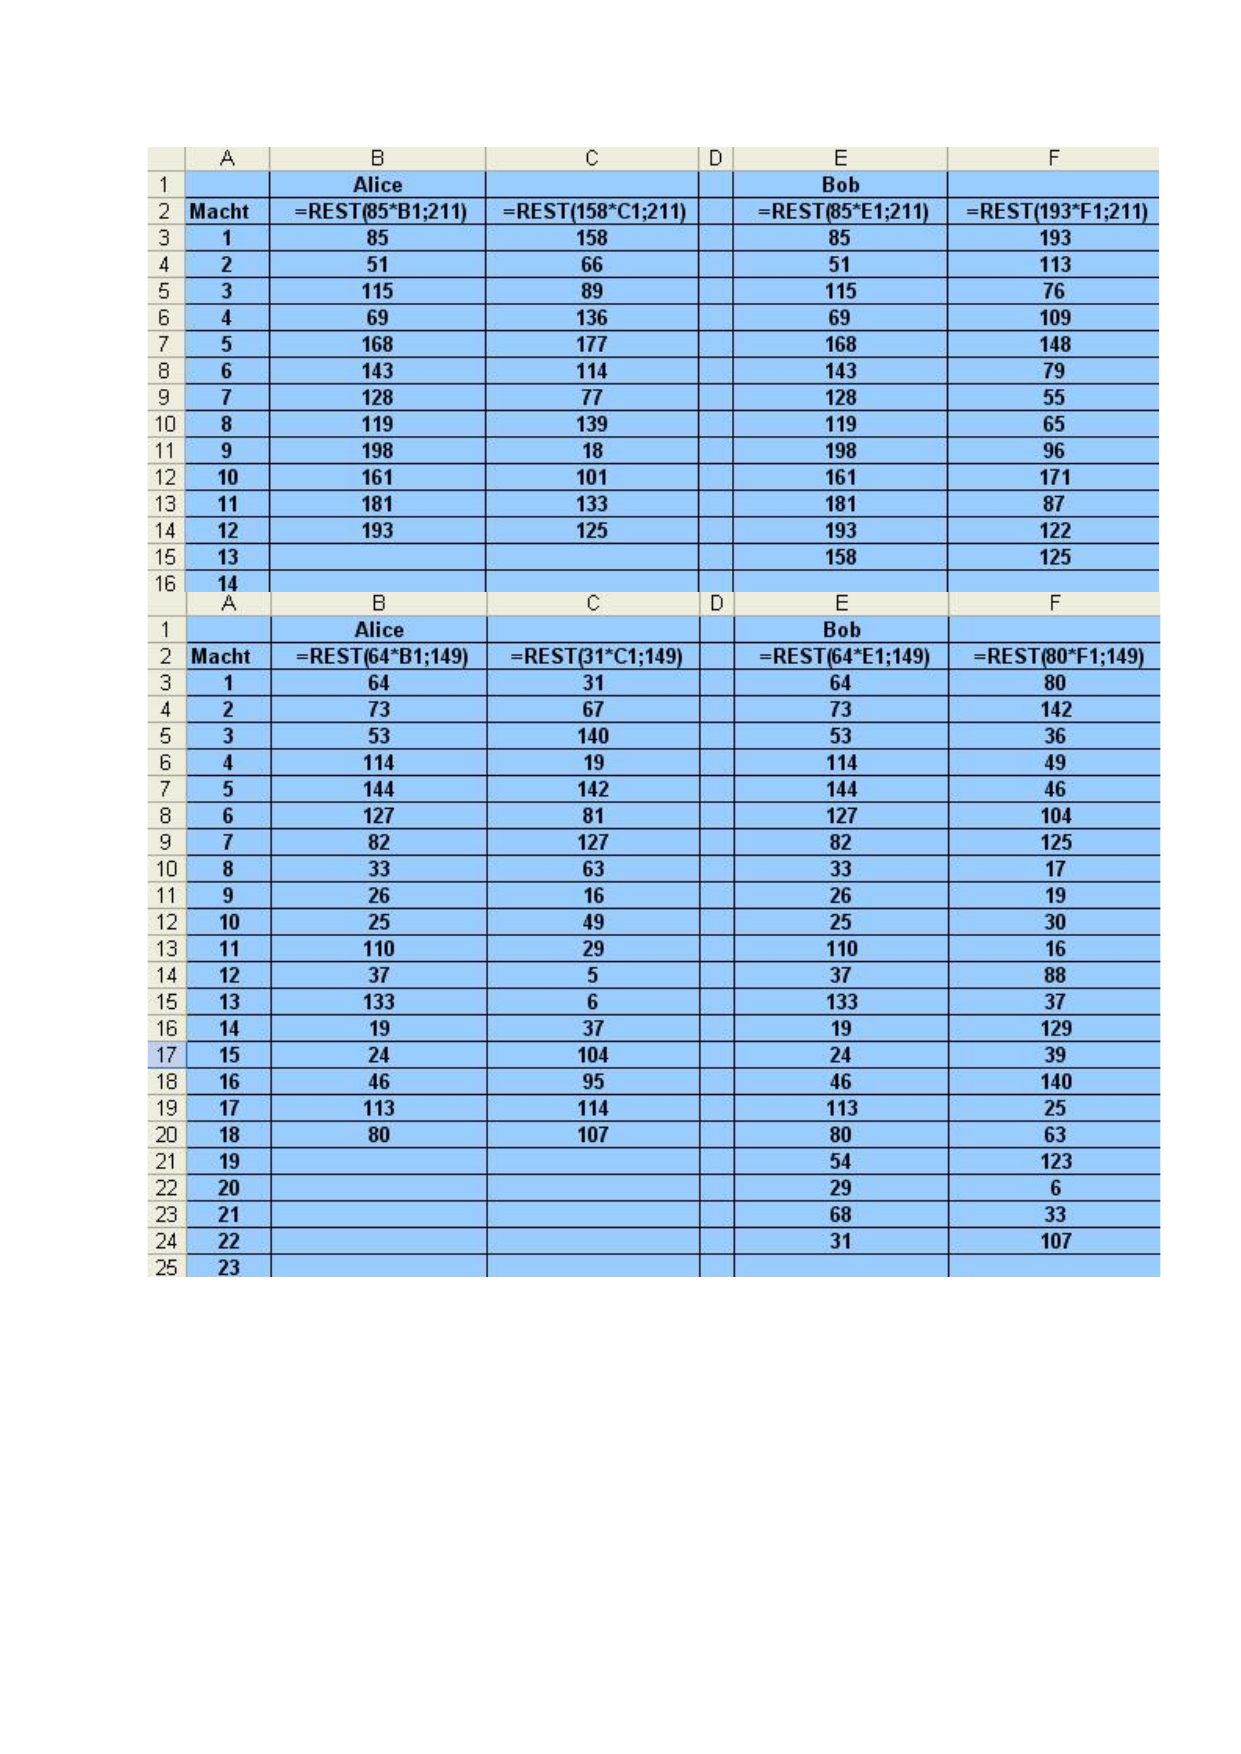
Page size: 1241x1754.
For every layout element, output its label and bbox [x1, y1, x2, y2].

picture [147, 147, 1161, 1277]
